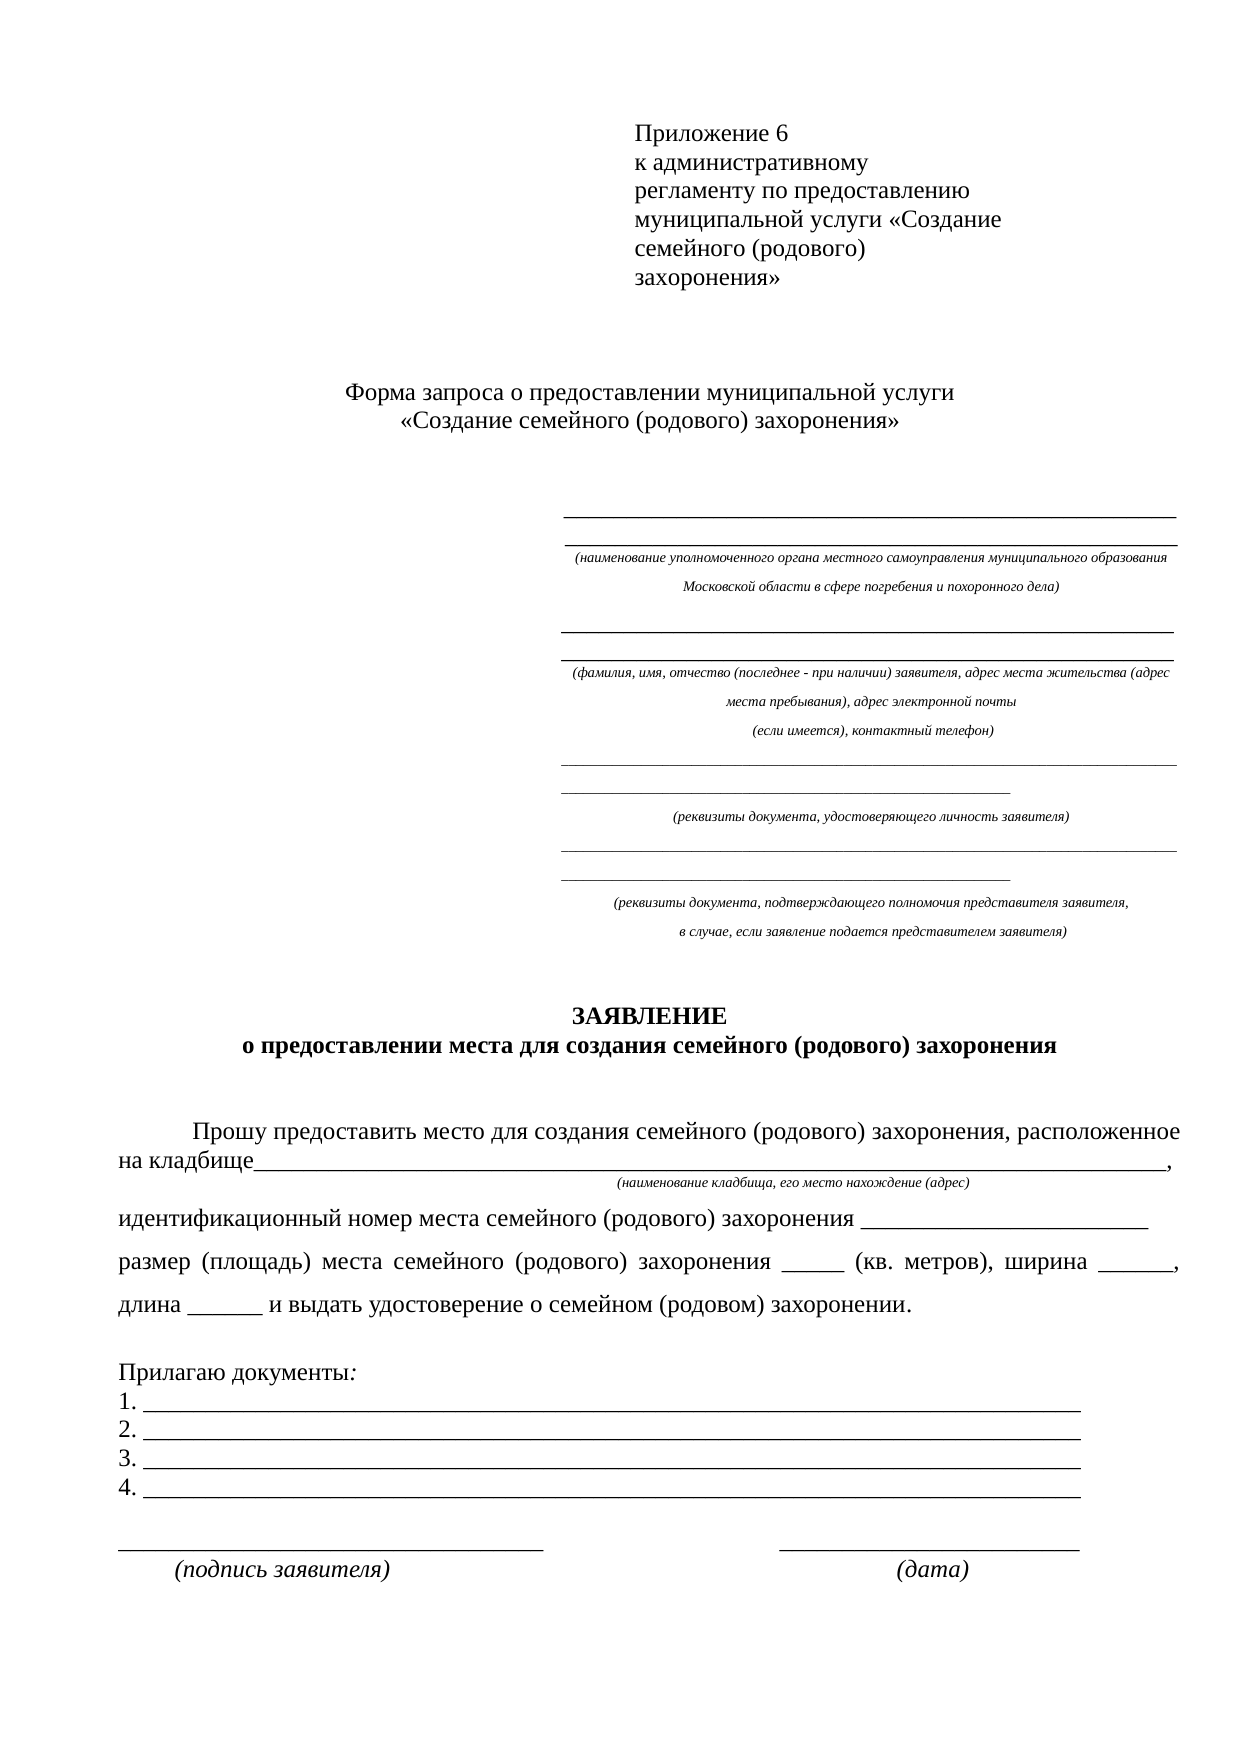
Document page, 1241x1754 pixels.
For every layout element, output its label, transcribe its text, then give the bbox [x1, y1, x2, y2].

text Прошу предоставить место для создания семейного (родового) захоронения, расположенное на кладбище_________________________________________________________________________, [118, 1116, 1181, 1174]
text к административному [634, 147, 1181, 176]
text (подпись заявителя) (дата) [118, 1554, 1181, 1582]
text ЗАЯВЛЕНИЕ [118, 1001, 1181, 1030]
text регламенту по предоставлению [634, 176, 1181, 204]
text (наименование кладбища, его место нахождение (адрес) [118, 1174, 1181, 1203]
text Приложение 6 [634, 118, 1181, 147]
text 3. ___________________________________________________________________________ [118, 1443, 1181, 1472]
text ___________________________________________________________________________________________________________________________________________________ [561, 751, 1181, 808]
text (фамилия, имя, отчество (последнее - при наличии) заявителя, адрес места жительства (адрес места пребывания), адрес электронной почты (если имеется), контактный телефон) [561, 664, 1181, 751]
text (реквизиты документа, удостоверяющего личность заявителя) [561, 808, 1181, 837]
text размер (площадь) места семейного (родового) захоронения _____ (кв. метров), ширина ______, длина ______ и выдать удостоверение о семейном (родовом) захоронении. [118, 1246, 1181, 1318]
text (наименование уполномоченного органа местного самоуправления муниципального образования Московской области в сфере погребения и похоронного дела) [561, 549, 1181, 607]
text 2. ___________________________________________________________________________ [118, 1414, 1181, 1443]
text Прилагаю документы: [118, 1357, 1181, 1386]
text 1. ___________________________________________________________________________ [118, 1386, 1181, 1414]
text __________________________________________________________________________________________________ [561, 607, 1181, 664]
text о предоставлении места для создания семейного (родового) захоронения [118, 1030, 1181, 1059]
text ___________________________________________________________________________________________________________________________________________________ [561, 837, 1181, 894]
text __________________________________ ________________________ [118, 1525, 1181, 1554]
text __________________________________________________________________________________________________ [561, 492, 1181, 549]
text Форма запроса о предоставлении муниципальной услуги «Создание семейного (родового) захоронения» [118, 377, 1181, 434]
text идентификационный номер места семейного (родового) захоронения _______________________ [118, 1203, 1181, 1231]
text 4. ___________________________________________________________________________ [118, 1472, 1181, 1501]
text (реквизиты документа, подтверждающего полномочия представителя заявителя, в случае, если заявление подается представителем заявителя) [561, 894, 1181, 952]
text муниципальной услуги «Создание [634, 204, 1181, 233]
text захоронения» [634, 262, 1181, 291]
text семейного (родового) [634, 233, 1181, 262]
